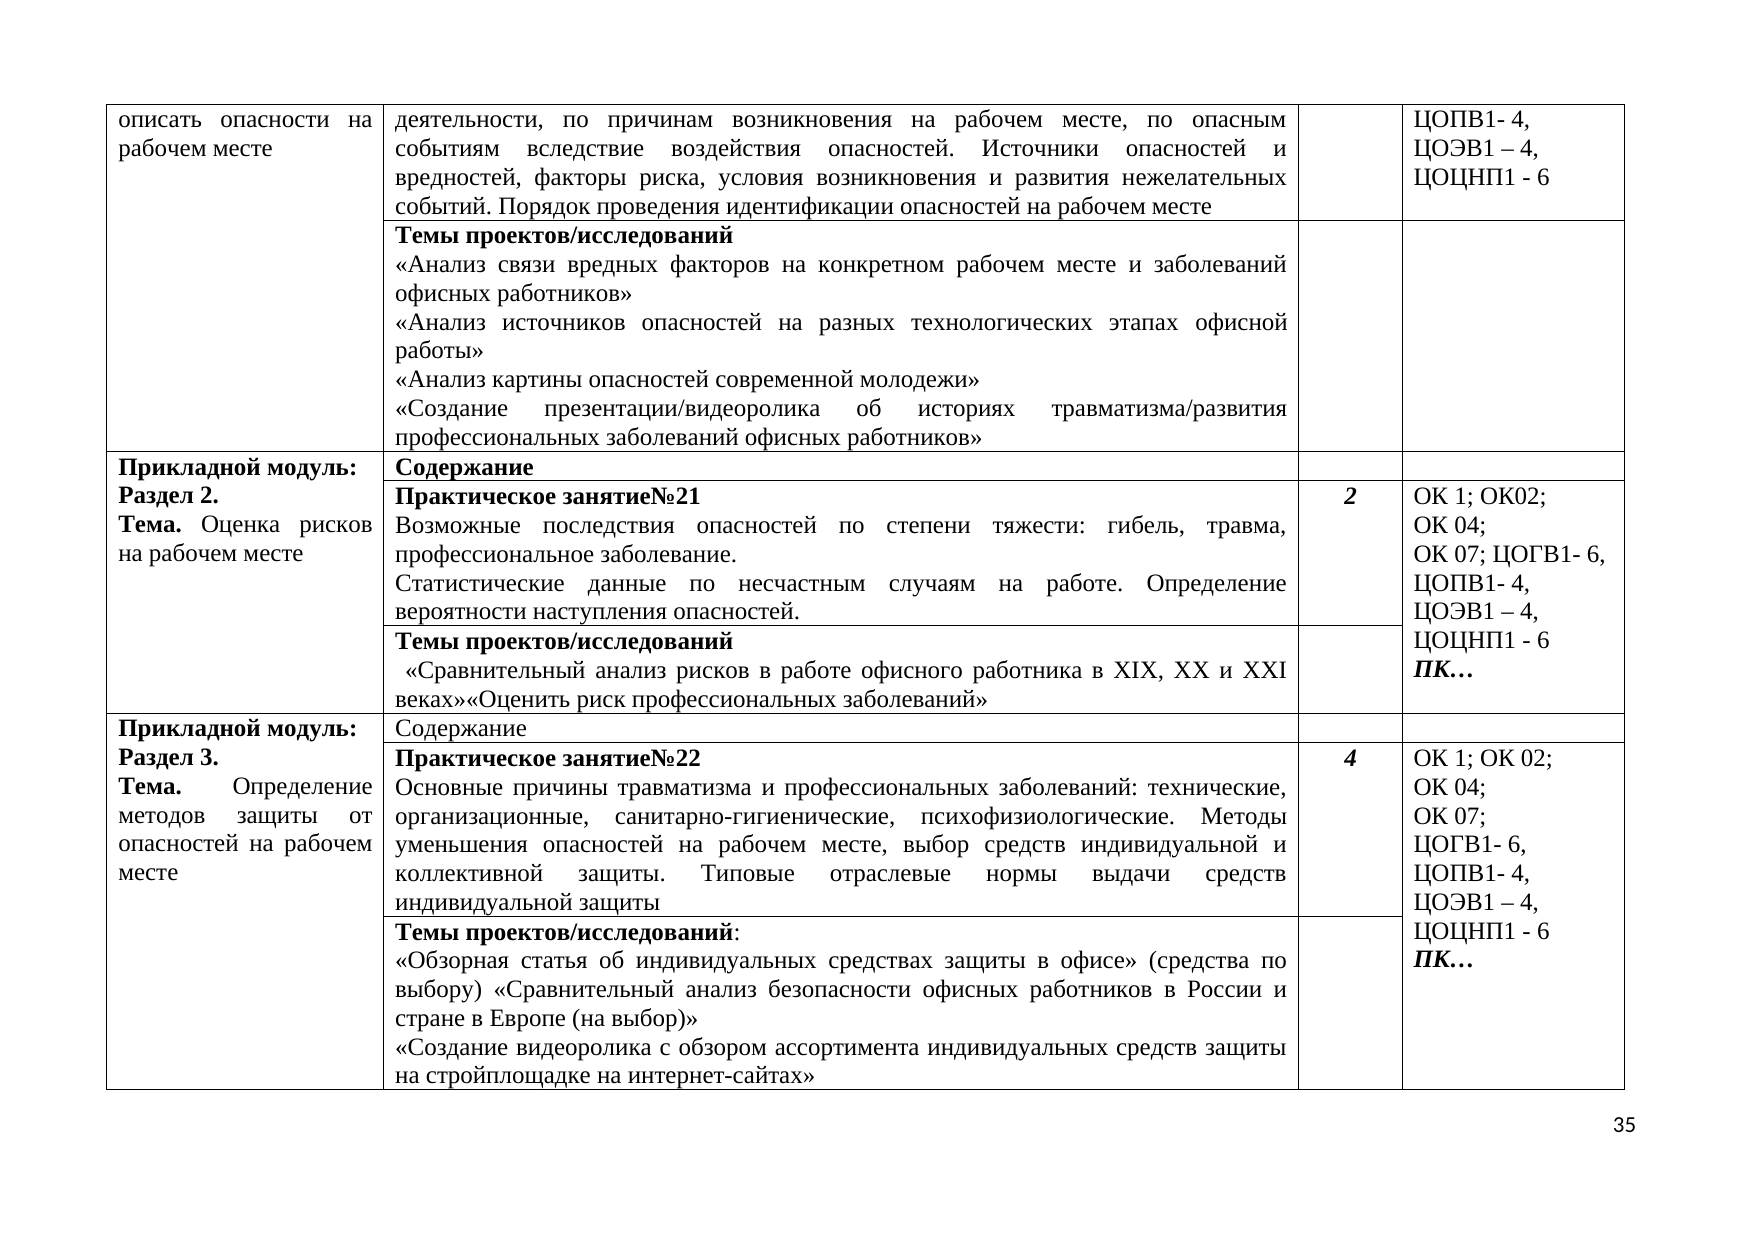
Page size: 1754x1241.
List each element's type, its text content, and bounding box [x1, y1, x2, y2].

table_cell [1299, 221, 1402, 451]
table_cell Темы проектов/исследований «Анализ связи вредных факторов на конкретном рабочем месте и заболеваний офисных работников» «Анализ источников опасностей на разных технологических этапах офисной работы» «Анализ картины опасностей современной молодежи» «Создание презентации/видеоролика об историях травматизма/развития профессиональных заболеваний офисных работников» [384, 221, 1298, 451]
table_cell [1299, 626, 1402, 712]
table_cell [1299, 714, 1402, 742]
table_cell [1299, 452, 1402, 480]
table_cell Практическое занятие№21 Возможные последствия опасностей по степени тяжести: гибель, травма, профессиональное заболевание. Статистические данные по несчастным случаям на работе. Определение вероятности наступления опасностей. [384, 481, 1298, 625]
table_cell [384, 105, 1298, 219]
table_cell Содержание [384, 452, 1298, 480]
table_cell [1403, 452, 1624, 480]
table_cell 2 [1299, 481, 1402, 625]
table_cell [1403, 221, 1624, 451]
table_cell [1403, 714, 1624, 742]
table_cell 4 [1299, 743, 1402, 916]
table_cell Содержание [384, 714, 1298, 742]
table_cell [1299, 917, 1402, 1089]
table_cell Темы проектов/исследований «Сравнительный анализ рисков в работе офисного работника в XIX, XX и XXI веках»«Оценить риск профессиональных заболеваний» [384, 626, 1298, 712]
table_cell ОК 1; ОК 02; ОК 04; ОК 07; ЦОГВ1- 6, ЦОПВ1- 4, ЦОЭВ1 – 4, ЦОЦНП1 - 6 ПК… [1403, 743, 1624, 1089]
table_cell ОК 04; ОК 07; ОК 08; ЦОПВ1- 4, ЦОЭВ1 – 4, ЦОЦНП1 - 6 [1403, 105, 1624, 219]
table_cell Прикладной модуль: Раздел 2. Тема. Оценка рисков на рабочем месте [107, 452, 383, 712]
table_cell Практическое занятие№22 Основные причины травматизма и профессиональных заболеваний: технические, организационные, санитарно-гигиенические, психофизиологические. Методы уменьшения опасностей на рабочем месте, выбор средств индивидуальной и коллективной защиты. Типовые отраслевые нормы выдачи средств индивидуальной защиты [384, 743, 1298, 916]
table_cell ОК 1; ОК02; ОК 04; ОК 07; ЦОГВ1- 6, ЦОПВ1- 4, ЦОЭВ1 – 4, ЦОЦНП1 - 6 ПК… [1403, 481, 1624, 712]
table_cell 1 [1299, 105, 1402, 219]
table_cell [384, 917, 1298, 1089]
table_cell Прикладной модуль: Раздел 3. Тема. Определение методов защиты от опасностей на рабочем месте [107, 714, 383, 1089]
